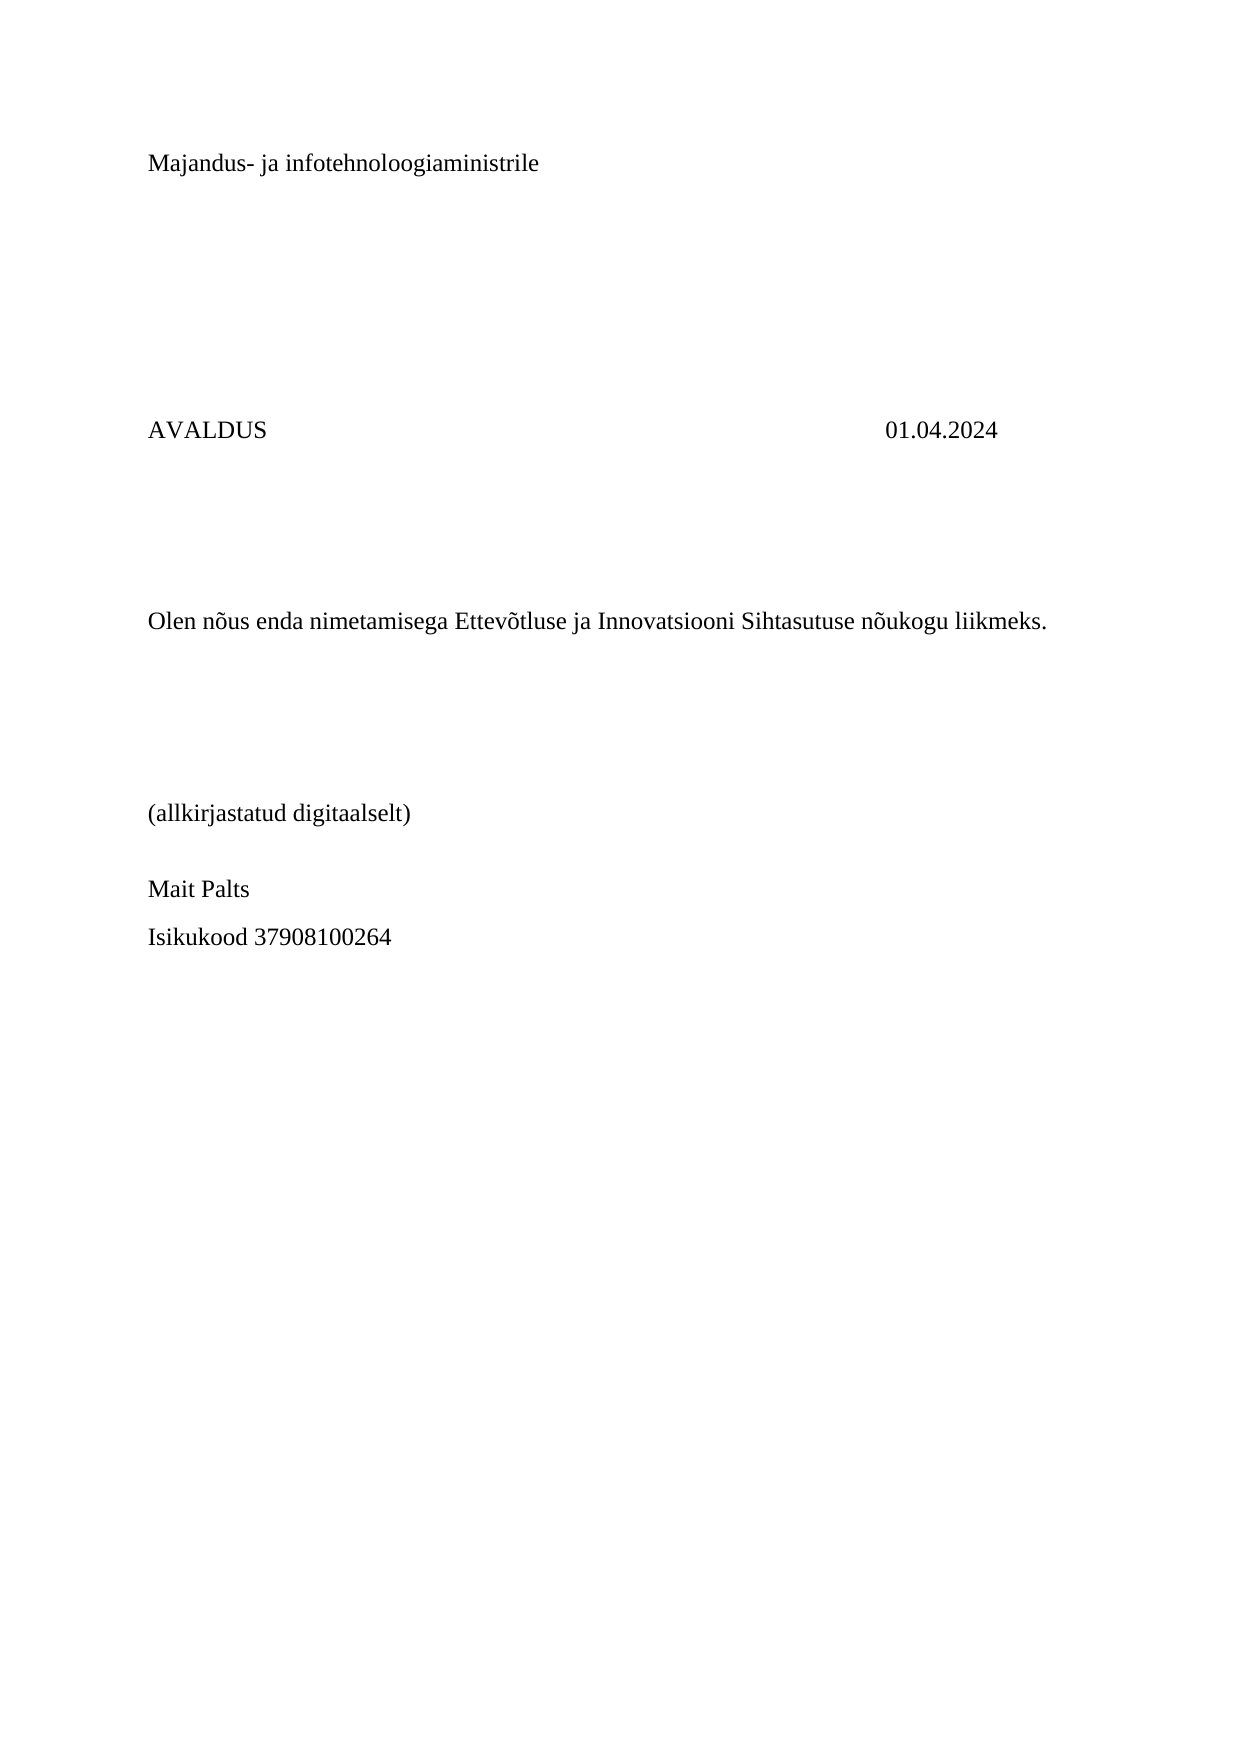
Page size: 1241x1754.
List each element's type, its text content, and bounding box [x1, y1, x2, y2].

text (allkirjastatud digitaalselt) [148, 798, 1093, 826]
text Olen nõus enda nimetamisega Ettevõtluse ja Innovatsiooni Sihtasutuse nõukogu liikmeks. [148, 606, 1093, 635]
text Mait Palts [148, 874, 1093, 903]
text Majandus- ja infotehnoloogiaministrile [148, 148, 1093, 176]
text Isikukood 37908100264 [148, 922, 1093, 951]
text AVALDUS 01.04.2024 [148, 415, 1093, 443]
